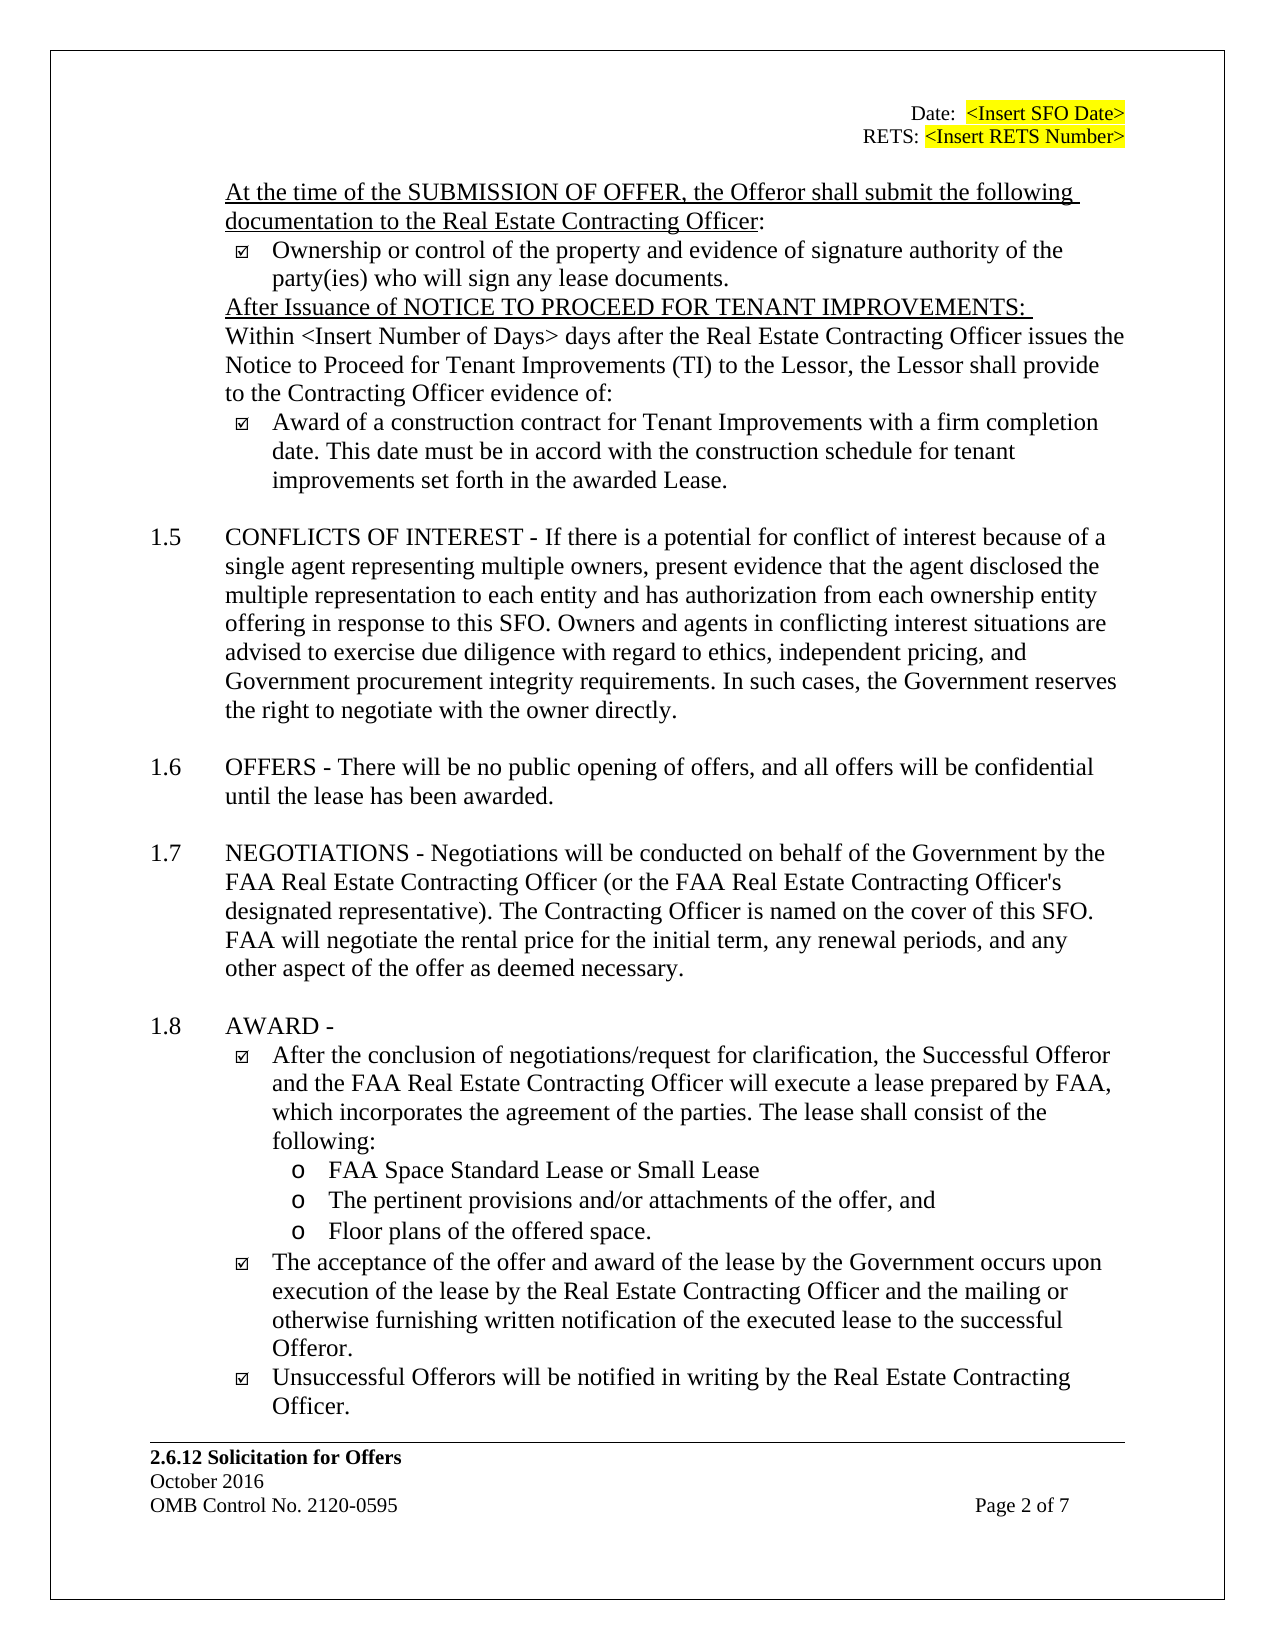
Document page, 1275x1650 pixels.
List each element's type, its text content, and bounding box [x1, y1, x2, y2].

list Unsuccessful Offerors will be notified in writing by the Real Estate Contracting Officer. [234, 1362, 1125, 1420]
text After Issuance of NOTICE TO PROCEED FOR TENANT IMPROVEMENTS: [225, 292, 1125, 321]
list The acceptance of the offer and award of the lease by the Government occurs upon execution of the lease by the Real Estate Contracting Officer and the mailing or otherwise furnishing written notification of the executed lease to the successful Offeror. [234, 1247, 1125, 1362]
list After the conclusion of negotiations/request for clarification, the Successful Offeror and the FAA Real Estate Contracting Officer will execute a lease prepared by FAA, which incorporates the agreement of the parties. The lease shall consist of the following: [234, 1040, 1125, 1155]
list Award of a construction contract for Tenant Improvements with a firm completion date. This date must be in accord with the construction schedule for tenant improvements set forth in the awarded Lease. [234, 407, 1125, 493]
list NEGOTIATIONS - Negotiations will be conducted on behalf of the Government by the FAA Real Estate Contracting Officer (or the FAA Real Estate Contracting Officer's designated representative). The Contracting Officer is named on the cover of this SFO. FAA will negotiate the rental price for the initial term, any renewal periods, and any other aspect of the offer as deemed necessary. [150, 838, 1125, 982]
list FAA Space Standard Lease or Small Lease [291, 1155, 1125, 1186]
list The pertinent provisions and/or attachments of the offer, and [291, 1186, 1125, 1216]
list CONFLICTS OF INTEREST - If there is a potential for conflict of interest because of a single agent representing multiple owners, present evidence that the agent disclosed the multiple representation to each entity and has authorization from each ownership entity offering in response to this SFO. Owners and agents in conflicting interest situations are advised to exercise due diligence with regard to ethics, independent pricing, and Government procurement integrity requirements. In such cases, the Government reserves the right to negotiate with the owner directly. [150, 522, 1125, 723]
list AWARD - [150, 1011, 1125, 1040]
list Ownership or control of the property and evidence of signature authority of the party(ies) who will sign any lease documents. [234, 235, 1125, 292]
text Within <Insert Number of Days> days after the Real Estate Contracting Officer issues the Notice to Proceed for Tenant Improvements (TI) to the Lessor, the Lessor shall provide to the Contracting Officer evidence of: [225, 321, 1125, 407]
text At the time of the SUBMISSION OF OFFER, the Offeror shall submit the following documentation to the Real Estate Contracting Officer: [225, 177, 1125, 235]
list OFFERS - There will be no public opening of offers, and all offers will be confidential until the lease has been awarded. [150, 752, 1125, 810]
list Floor plans of the offered space. [291, 1216, 1125, 1247]
